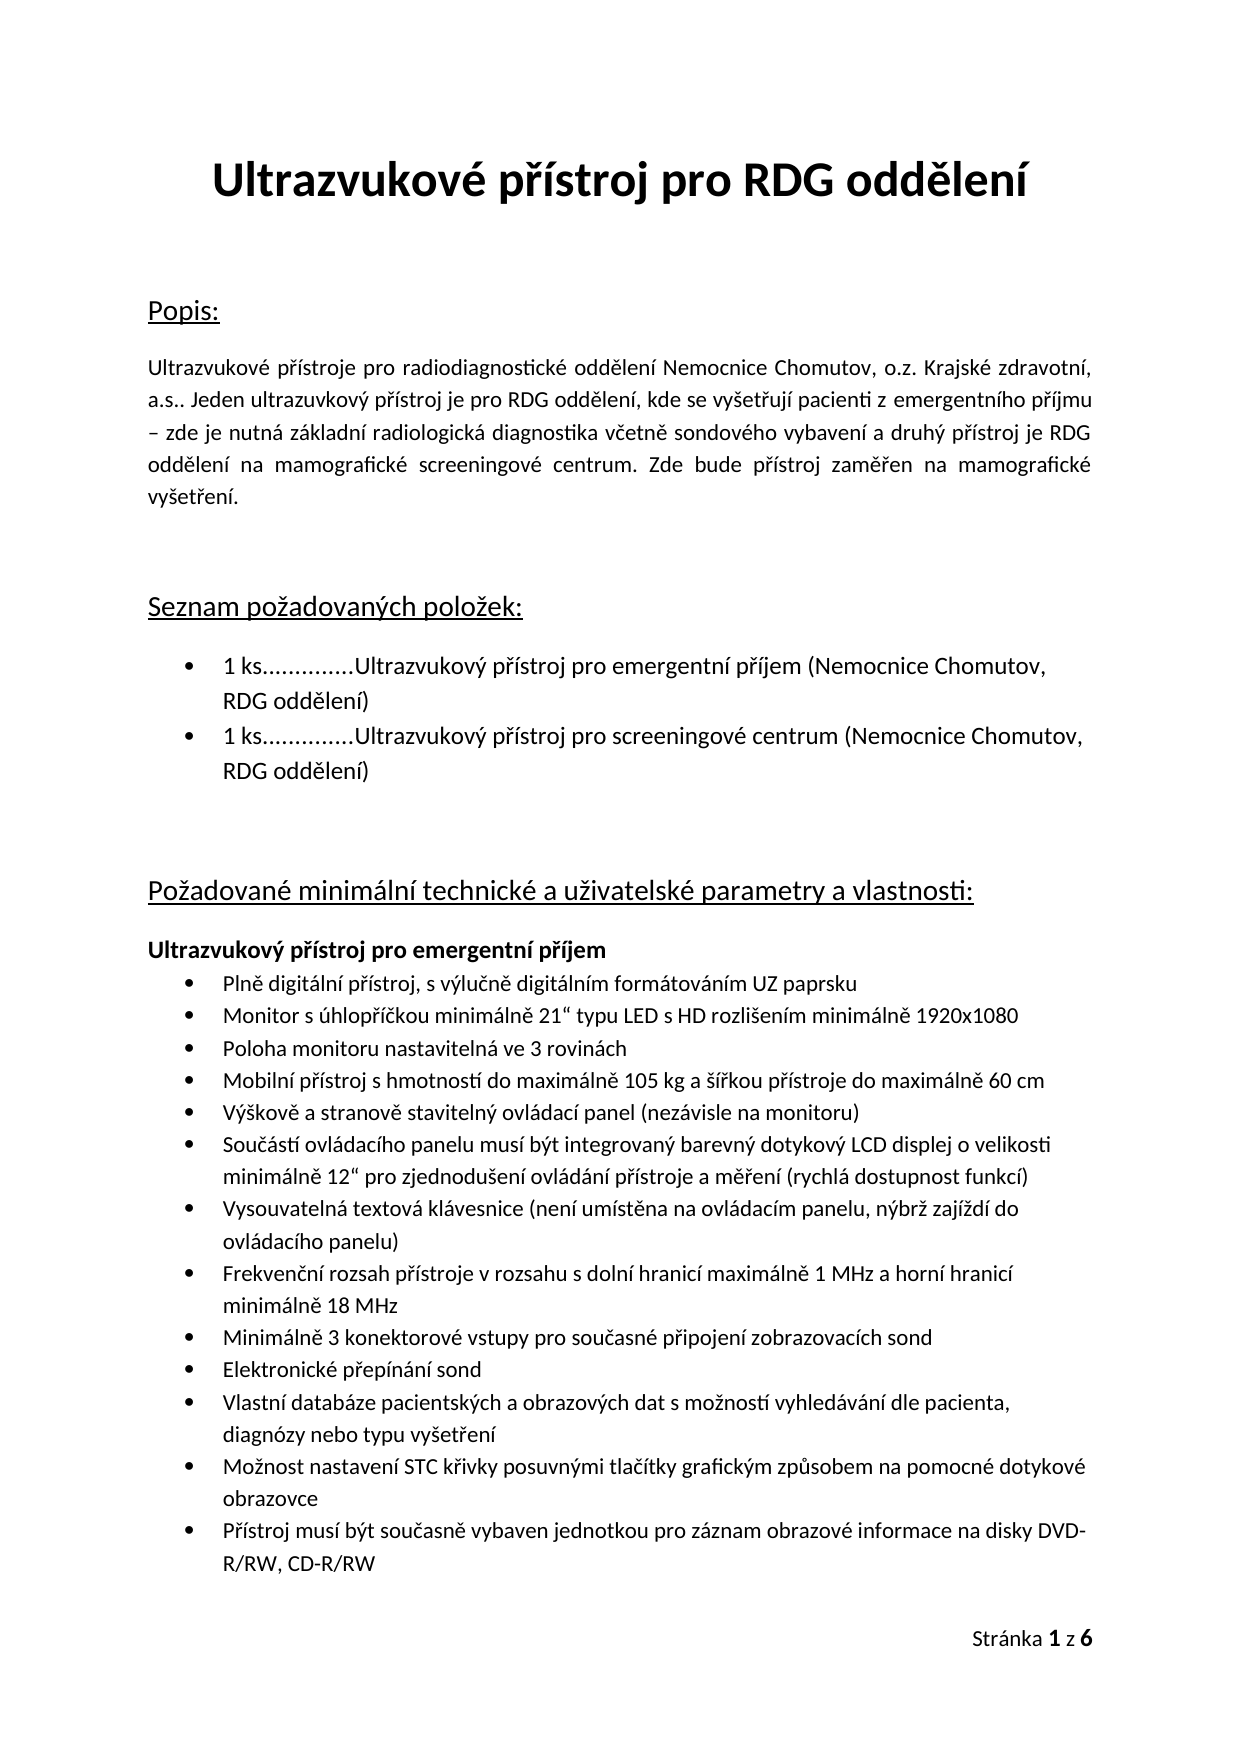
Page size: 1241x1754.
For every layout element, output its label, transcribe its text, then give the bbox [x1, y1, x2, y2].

list Mobilní přístroj s hmotností do maximálně 105 kg a šířkou přístroje do maximálně 60 cm [185, 1066, 1093, 1094]
list Poloha monitoru nastavitelná ve 3 rovinách [185, 1034, 1093, 1062]
list Vysouvatelná textová klávesnice (není umístěna na ovládacím panelu, nýbrž zajíždí do ovládacího panelu) [185, 1194, 1093, 1255]
list Součástí ovládacího panelu musí být integrovaný barevný dotykový LCD displej o velikosti minimálně 12“ pro zjednodušení ovládání přístroje a měření (rychlá dostupnost funkcí) [185, 1130, 1093, 1190]
list 1 ks Ultrazvukový přístroj pro emergentní příjem (Nemocnice Chomutov, RDG oddělení) [185, 650, 1093, 715]
list Frekvenční rozsah přístroje v rozsahu s dolní hranicí maximálně 1 MHz a horní hranicí minimálně 18 MHz [185, 1259, 1093, 1319]
list Možnost nastavení STC křivky posuvnými tlačítky grafickým způsobem na pomocné dotykové obrazovce [185, 1452, 1093, 1512]
list Elektronické přepínání sond [185, 1356, 1093, 1383]
list Monitor s úhlopříčkou minimálně 21“ typu LED s HD rozlišením minimálně 1920x1080 [185, 1001, 1093, 1029]
text Ultrazvukové přístroj pro RDG oddělení [148, 148, 1093, 209]
list Vlastní databáze pacientských a obrazových dat s možností vyhledávání dle pacienta, diagnózy nebo typu vyšetření [185, 1388, 1093, 1448]
list Přístroj musí být současně vybaven jednotkou pro záznam obrazové informace na disky DVD-R/RW, CD-R/RW [185, 1516, 1093, 1577]
list Plně digitální přístroj, s výlučně digitálním formátováním UZ paprsku [185, 969, 1093, 997]
text Popis: [148, 292, 1093, 327]
list 1 ks Ultrazvukový přístroj pro screeningové centrum (Nemocnice Chomutov, RDG oddělení) [185, 720, 1093, 785]
text Ultrazvukové přístroje pro radiodiagnostické oddělení Nemocnice Chomutov, o.z. Krajské zdravotní, a.s.. Jeden ultrazuvkový přístroj je pro RDG oddělení, kde se vyšetřují pacienti z emergentního příjmu – zde je nutná základní radiologická diagnostika včetně sondového vybavení a druhý přístroj je RDG oddělení na mamografické screeningové centrum. Zde bude přístroj zaměřen na mamografické vyšetření. [148, 353, 1093, 510]
list Výškově a stranově stavitelný ovládací panel (nezávisle na monitoru) [185, 1098, 1093, 1126]
list Minimálně 3 konektorové vstupy pro současné připojení zobrazovacích sond [185, 1323, 1093, 1351]
text Seznam požadovaných položek: [148, 588, 1093, 624]
text Ultrazvukový přístroj pro emergentní příjem [148, 934, 1093, 965]
text Požadované minimální technické a uživatelské parametry a vlastnosti: [148, 872, 1093, 908]
